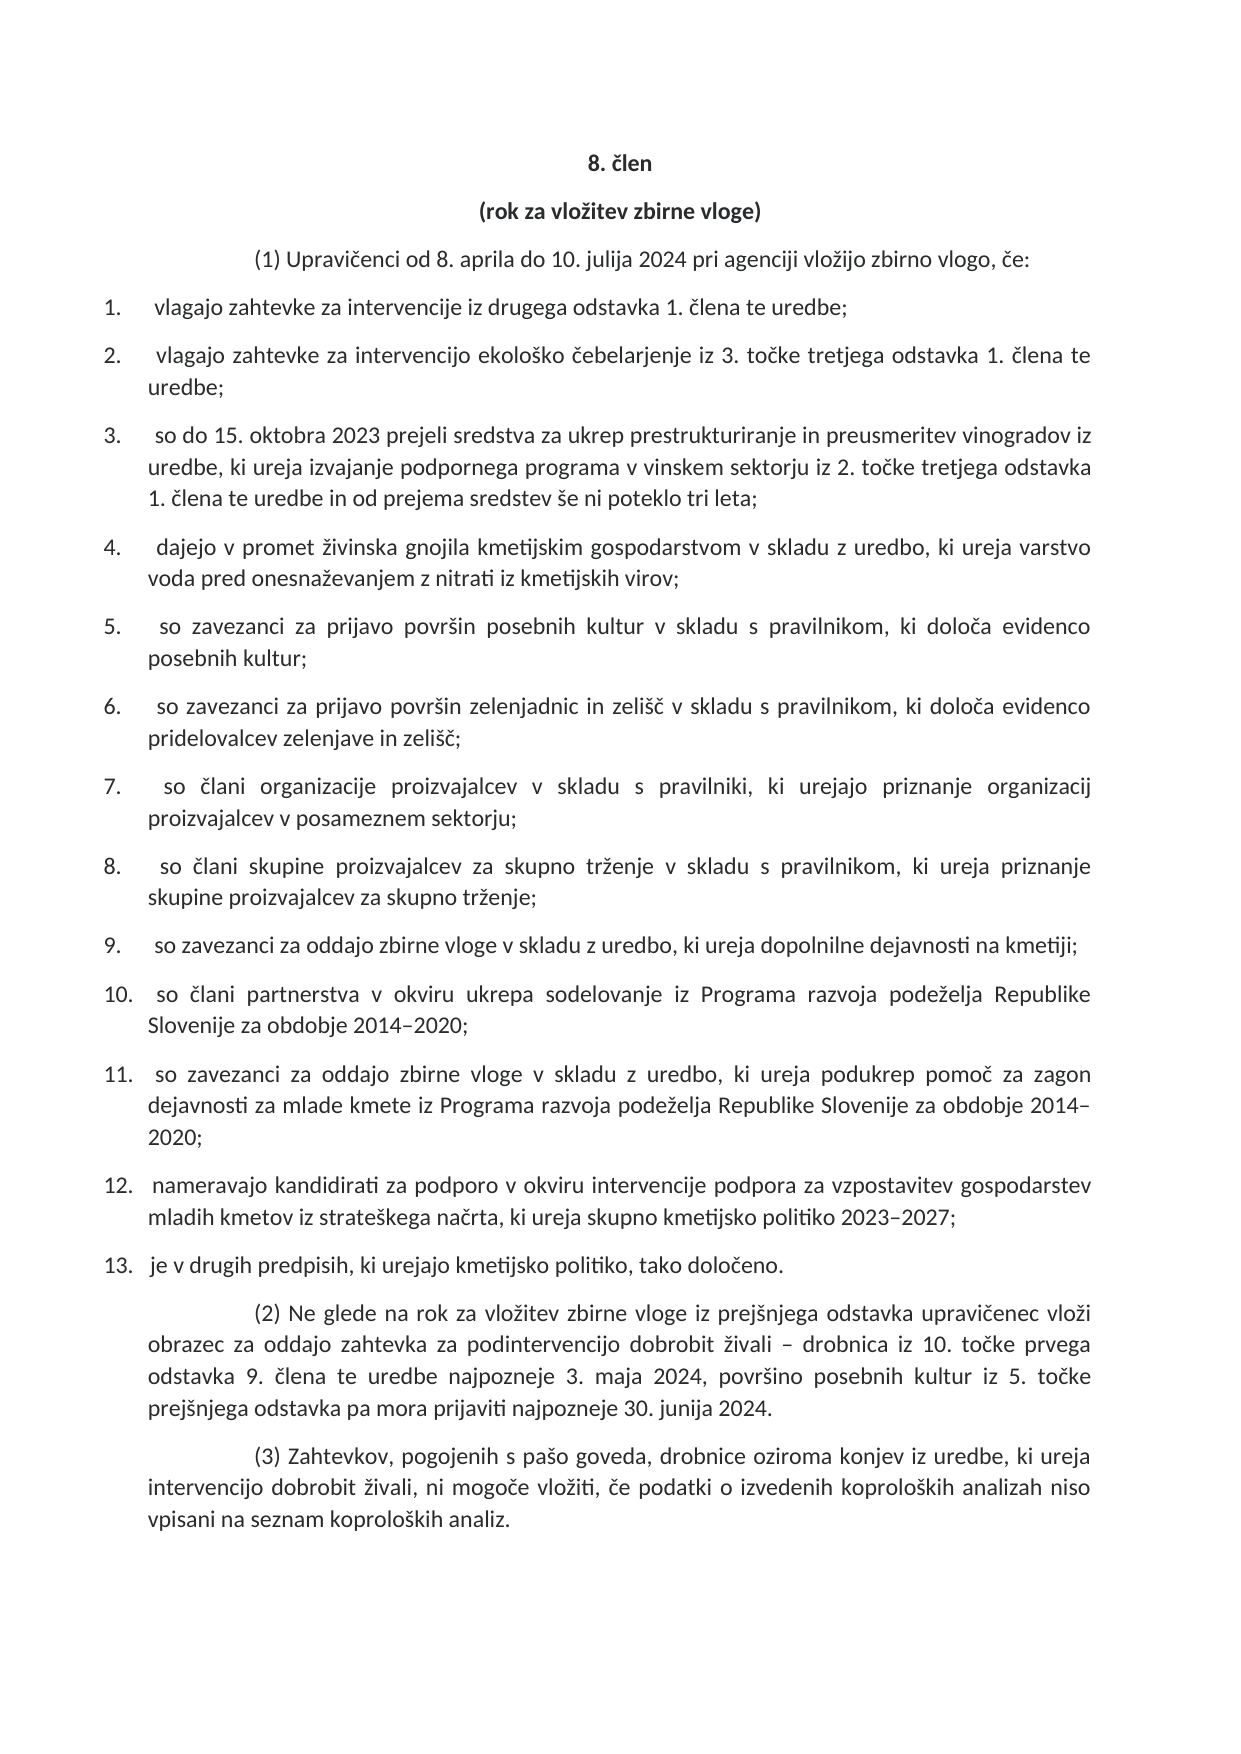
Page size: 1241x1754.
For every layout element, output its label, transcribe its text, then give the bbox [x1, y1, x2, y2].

text 8. člen [148, 148, 1093, 177]
text (2) Ne glede na rok za vložitev zbirne vloge iz prejšnjega odstavka upravičenec vloži obrazec za oddajo zahtevka za podintervencijo dobrobit živali – drobnica iz 10. točke prvega odstavka 9. člena te uredbe najpozneje 3. maja 2024, površino posebnih kultur iz 5. točke prejšnjega odstavka pa mora prijaviti najpozneje 30. junija 2024. [148, 1298, 1093, 1422]
text 9. so zavezanci za oddajo zbirne vloge v skladu z uredbo, ki ureja dopolnilne dejavnosti na kmetiji; [103, 931, 1093, 960]
text 4. dajejo v promet živinska gnojila kmetijskim gospodarstvom v skladu z uredbo, ki ureja varstvo voda pred onesnaževanjem z nitrati iz kmetijskih virov; [103, 532, 1093, 592]
text 3. so do 15. oktobra 2023 prejeli sredstva za ukrep prestrukturiranje in preusmeritev vinogradov iz uredbe, ki ureja izvajanje podpornega programa v vinskem sektorju iz 2. točke tretjega odstavka 1. člena te uredbe in od prejema sredstev še ni poteklo tri leta; [103, 420, 1093, 513]
text 7. so člani organizacije proizvajalcev v skladu s pravilniki, ki urejajo priznanje organizacij proizvajalcev v posameznem sektorju; [103, 771, 1093, 832]
text (1) Upravičenci od 8. aprila do 10. julija 2024 pri agenciji vložijo zbirno vlogo, če: [148, 244, 1093, 273]
text 12. nameravajo kandidirati za podporo v okviru intervencije podpora za vzpostavitev gospodarstev mladih kmetov iz strateškega načrta, ki ureja skupno kmetijsko politiko 2023–2027; [103, 1170, 1093, 1231]
text 2. vlagajo zahtevke za intervencijo ekološko čebelarjenje iz 3. točke tretjega odstavka 1. člena te uredbe; [103, 341, 1093, 401]
text 13. je v drugih predpisih, ki urejajo kmetijsko politiko, tako določeno. [103, 1250, 1093, 1279]
text 5. so zavezanci za prijavo površin posebnih kultur v skladu s pravilnikom, ki določa evidenco posebnih kultur; [103, 611, 1093, 672]
text 1. vlagajo zahtevke za intervencije iz drugega odstavka 1. člena te uredbe; [103, 292, 1093, 322]
text 6. so zavezanci za prijavo površin zelenjadnic in zelišč v skladu s pravilnikom, ki določa evidenco pridelovalcev zelenjave in zelišč; [103, 691, 1093, 752]
text 11. so zavezanci za oddajo zbirne vloge v skladu z uredbo, ki ureja podukrep pomoč za zagon dejavnosti za mlade kmete iz Programa razvoja podeželja Republike Slovenije za obdobje 2014–2020; [103, 1059, 1093, 1151]
text (rok za vložitev zbirne vloge) [148, 196, 1093, 225]
text (3) Zahtevkov, pogojenih s pašo goveda, drobnice oziroma konjev iz uredbe, ki ureja intervencijo dobrobit živali, ni mogoče vložiti, če podatki o izvedenih koproloških analizah niso vpisani na seznam koproloških analiz. [148, 1441, 1093, 1533]
text 10. so člani partnerstva v okviru ukrepa sodelovanje iz Programa razvoja podeželja Republike Slovenije za obdobje 2014–2020; [103, 979, 1093, 1040]
text 8. so člani skupine proizvajalcev za skupno trženje v skladu s pravilnikom, ki ureja priznanje skupine proizvajalcev za skupno trženje; [103, 851, 1093, 912]
